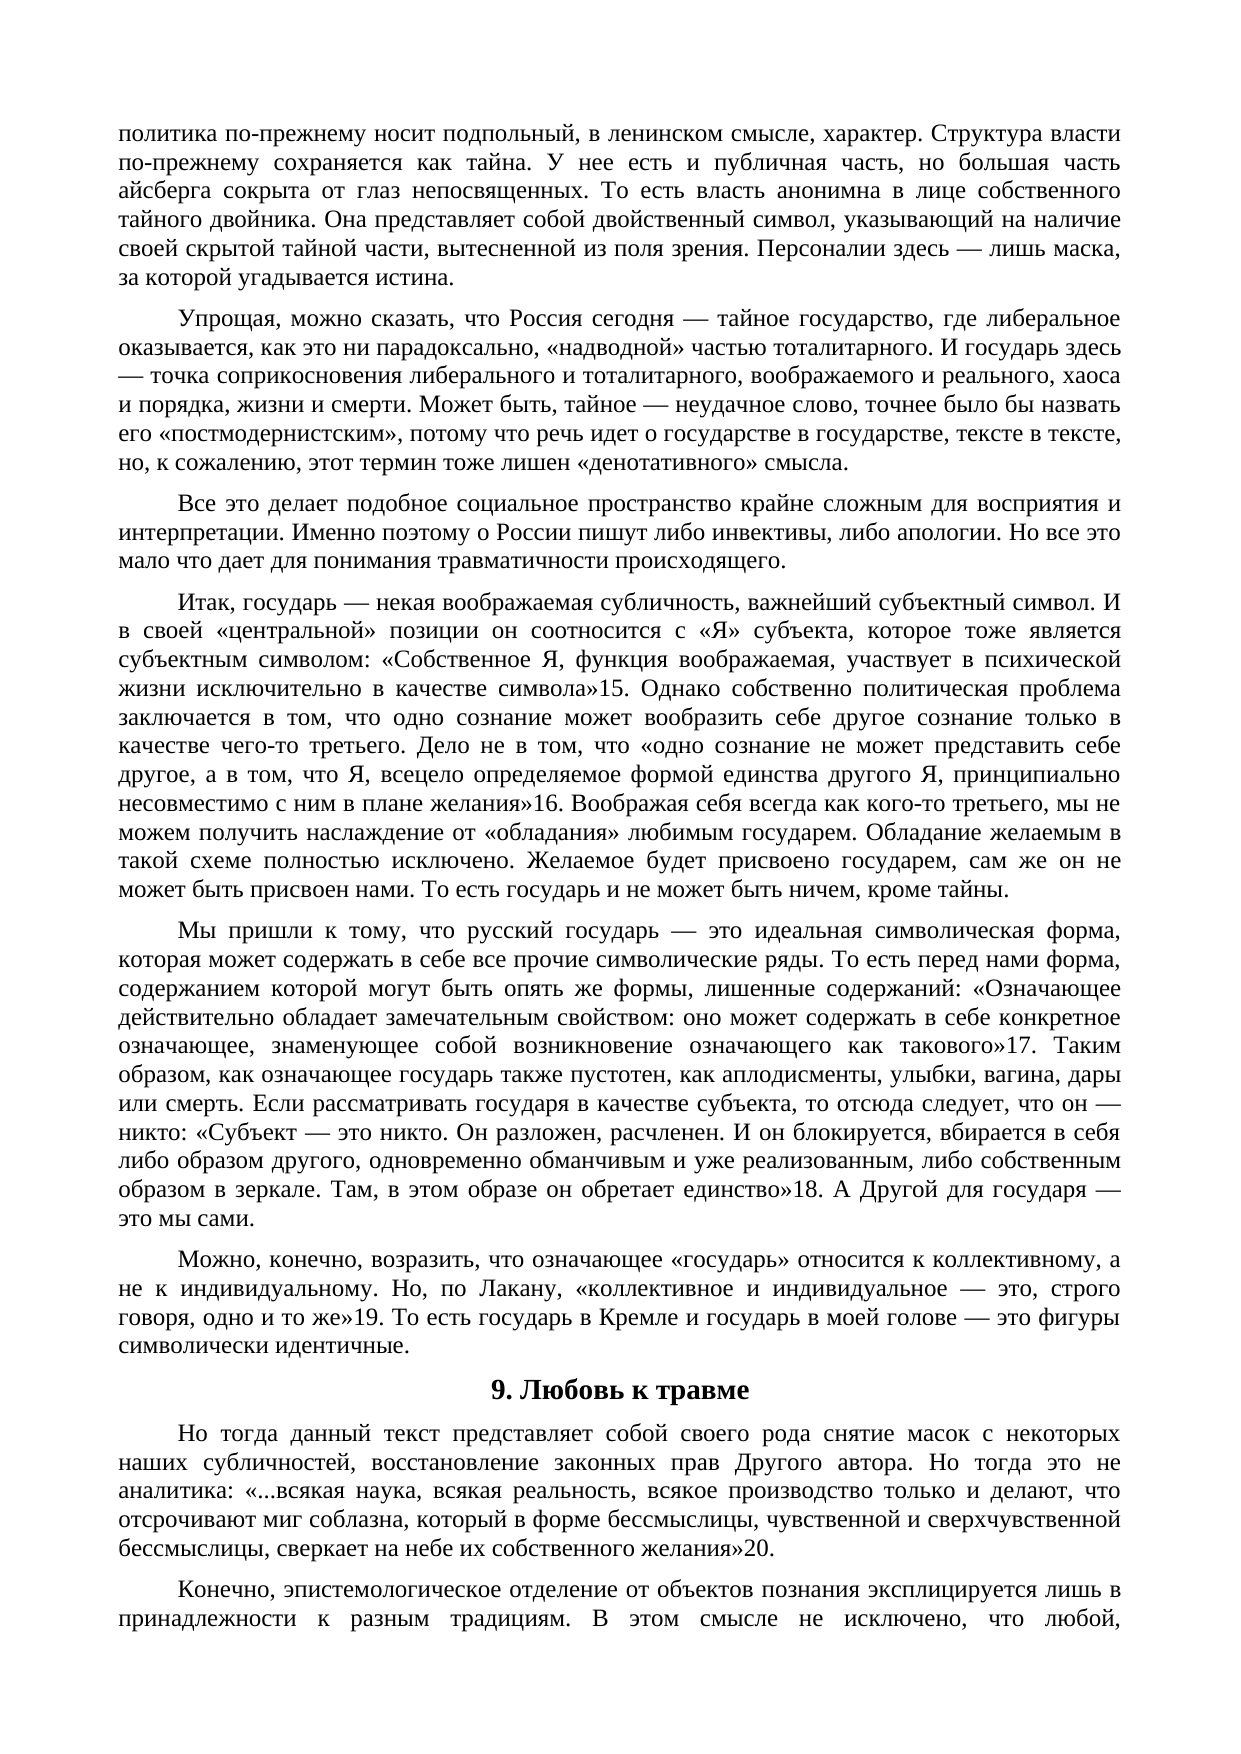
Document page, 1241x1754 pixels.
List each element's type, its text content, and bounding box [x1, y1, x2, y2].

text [118, 118, 1122, 291]
text Но тогда данный текст представляет собой своего рода снятие масок с некоторых наших субличностей, восстановление законных прав Другого автора. Но тогда это не аналитика: «...всякая наука, всякая реальность, всякое производство только и делают, что отсрочивают миг соблазна, который в форме бессмыслицы, чувственной и сверхчувственной бессмыслицы, сверкает на небе их собственного желания»20. [118, 1418, 1122, 1562]
text Можно, конечно, возразить, что означающее «государь» относится к коллективному, а не к индивидуальному. Но, по Лакану, «коллективное и индивидуальное — это, строго говоря, одно и то же»19. То есть государь в Кремле и государь в моей голове — это фигуры символически идентичные. [118, 1244, 1122, 1359]
text Итак, государь — некая воображаемая субличность, важнейший субъектный символ. И в своей «центральной» позиции он соотносится с «Я» субъекта, которое тоже является субъектным символом: «Собственное Я, функция воображаемая, участвует в психической жизни исключительно в качестве символа»15. Однако собственно политическая проблема заключается в том, что одно сознание может вообразить себе другое сознание только в качестве чего-то третьего. Дело не в том, что «одно сознание не может представить себе другое, а в том, что Я, всецело определяемое формой единства другого Я, принципиально несовместимо с ним в плане желания»16. Воображая себя всегда как кого-то третьего, мы не можем получить наслаждение от «обладания» любимым государем. Обладание желаемым в такой схеме полностью исключено. Желаемое будет присвоено государем, сам же он не может быть присвоен нами. То есть государь и не может быть ничем, кроме тайны. [118, 587, 1122, 903]
text Упрощая, можно сказать, что Россия сегодня — тайное государство, где либеральное оказывается, как это ни парадоксально, «надводной» частью тоталитарного. И государь здесь — точка соприкосновения либерального и тоталитарного, воображаемого и реального, хаоса и порядка, жизни и смерти. Может быть, тайное — неудачное слово, точнее было бы назвать его «постмодернистским», потому что речь идет о государстве в государстве, тексте в тексте, но, к сожалению, этот термин тоже лишен «денотативного» смысла. [118, 303, 1122, 476]
text Мы пришли к тому, что русский государь — это идеальная символическая форма, которая может содержать в себе все прочие символические ряды. То есть перед нами форма, содержанием которой могут быть опять же формы, лишенные содержаний: «Означающее действительно обладает замечательным свойством: оно может содержать в себе конкретное означающее, знаменующее собой возникновение означающего как такового»17. Таким образом, как означающее государь также пустотен, как аплодисменты, улыбки, вагина, дары или смерть. Если рассматривать государя в качестве субъекта, то отсюда следует, что он — никто: «Субъект — это никто. Он разложен, расчленен. И он блокируется, вбирается в себя либо образом другого, одновременно обманчивым и уже реализованным, либо собственным образом в зеркале. Там, в этом образе он обретает единство»18. А Другой для государя — это мы сами. [118, 916, 1122, 1232]
text Все это делает подобное социальное пространство крайне сложным для восприятия и интерпретации. Именно поэтому о России пишут либо инвективы, либо апологии. Но все это мало что дает для понимания травматичности происходящего. [118, 488, 1122, 574]
text 9. Любовь к травме [118, 1372, 1122, 1405]
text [118, 1574, 1122, 1632]
